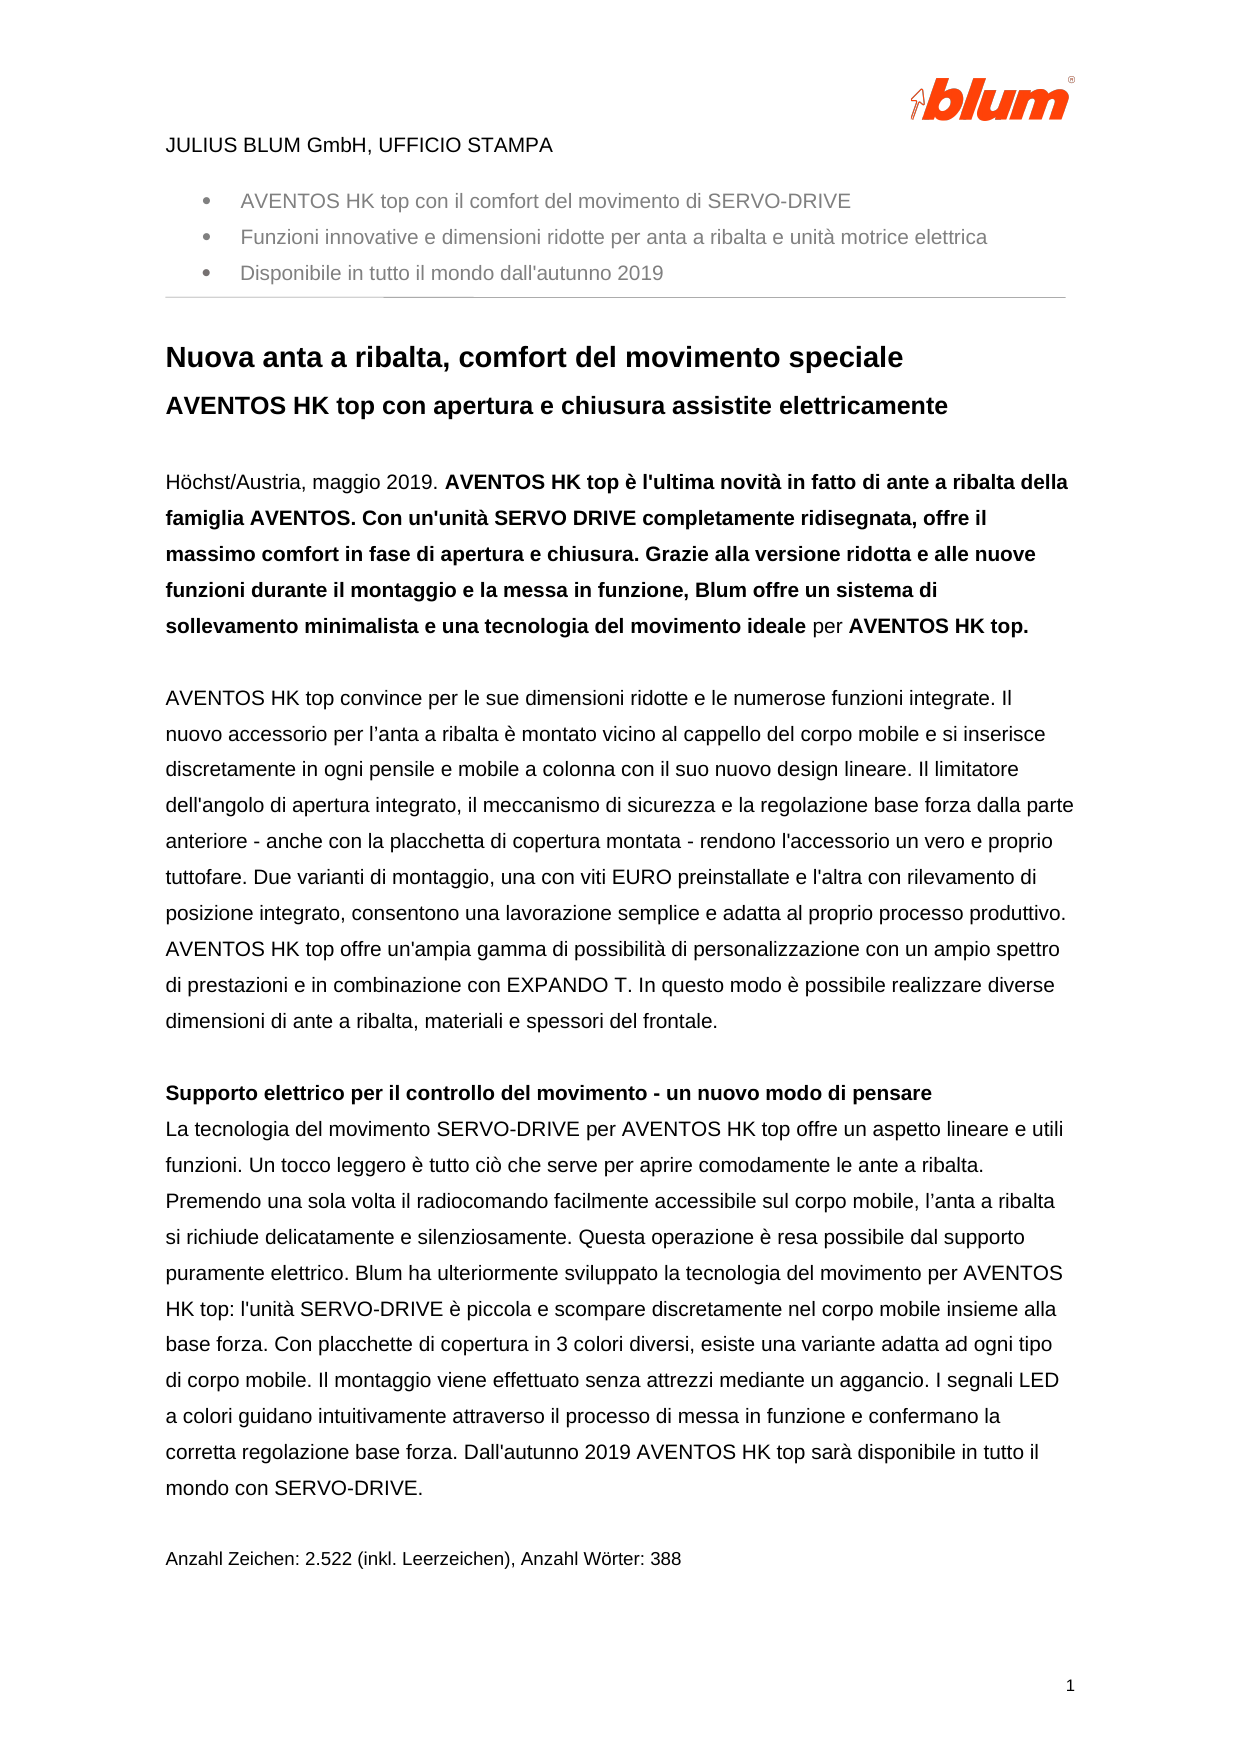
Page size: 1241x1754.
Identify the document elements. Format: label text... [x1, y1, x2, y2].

list Funzioni innovative e dimensioni ridotte per anta a ribalta e unità motrice elettrica [203, 225, 1075, 249]
list Disponibile in tutto il mondo dall'autunno 2019 [203, 261, 1072, 285]
text AVENTOS HK top con apertura e chiusura assistite elettricamente [165, 391, 1075, 419]
picture [910, 76, 1075, 121]
text AVENTOS HK top convince per le sue dimensioni ridotte e le numerose funzioni integrate. Il nuovo accessorio per l’anta a ribalta è montato vicino al cappello del corpo mobile e si inserisce discretamente in ogni pensile e mobile a colonna con il suo nuovo design lineare. Il limitatore dell'angolo di apertura integrato, il meccanismo di sicurezza e la regolazione base forza dalla parte anteriore - anche con la placchetta di copertura montata - rendono l'accessorio un vero e proprio tuttofare. Due varianti di montaggio, una con viti EURO preinstallate e l'altra con rilevamento di posizione integrato, consentono una lavorazione semplice e adatta al proprio processo produttivo. AVENTOS HK top offre un'ampia gamma di possibilità di personalizzazione con un ampio spettro di prestazioni e in combinazione con EXPANDO T. In questo modo è possibile realizzare diverse dimensioni di ante a ribalta, materiali e spessori del frontale. [165, 685, 1075, 1033]
list AVENTOS HK top con il comfort del movimento di SERVO-DRIVE [203, 189, 1075, 213]
text Anzahl Zeichen: 2.522 (inkl. Leerzeichen), Anzahl Wörter: 388 [165, 1548, 1075, 1569]
text Höchst/Austria, maggio 2019. AVENTOS HK top è l'ultima novità in fatto di ante a ribalta della famiglia AVENTOS. Con un'unità SERVO DRIVE completamente ridisegnata, offre il massimo comfort in fase di apertura e chiusura. Grazie alla versione ridotta e alle nuove funzioni durante il montaggio e la messa in funzione, Blum offre un sistema di sollevamento minimalista e una tecnologia del movimento ideale per AVENTOS HK top. [165, 470, 1075, 637]
text Nuova anta a ribalta, comfort del movimento speciale [165, 340, 1075, 374]
text Supporto elettrico per il controllo del movimento - un nuovo modo di pensare La tecnologia del movimento SERVO-DRIVE per AVENTOS HK top offre un aspetto lineare e utili funzioni. Un tocco leggero è tutto ciò che serve per aprire comodamente le ante a ribalta. Premendo una sola volta il radiocomando facilmente accessibile sul corpo mobile, l’anta a ribalta si richiude delicatamente e silenziosamente. Questa operazione è resa possibile dal supporto puramente elettrico. Blum ha ulteriormente sviluppato la tecnologia del movimento per AVENTOS HK top: l'unità SERVO-DRIVE è piccola e scompare discretamente nel corpo mobile insieme alla base forza. Con placchette di copertura in 3 colori diversi, esiste una variante adatta ad ogni tipo di corpo mobile. Il montaggio viene effettuato senza attrezzi mediante un aggancio. I segnali LED a colori guidano intuitivamente attraverso il processo di messa in funzione e confermano la corretta regolazione base forza. Dall'autunno 2019 AVENTOS HK top sarà disponibile in tutto il mondo con SERVO-DRIVE. [165, 1081, 1075, 1500]
